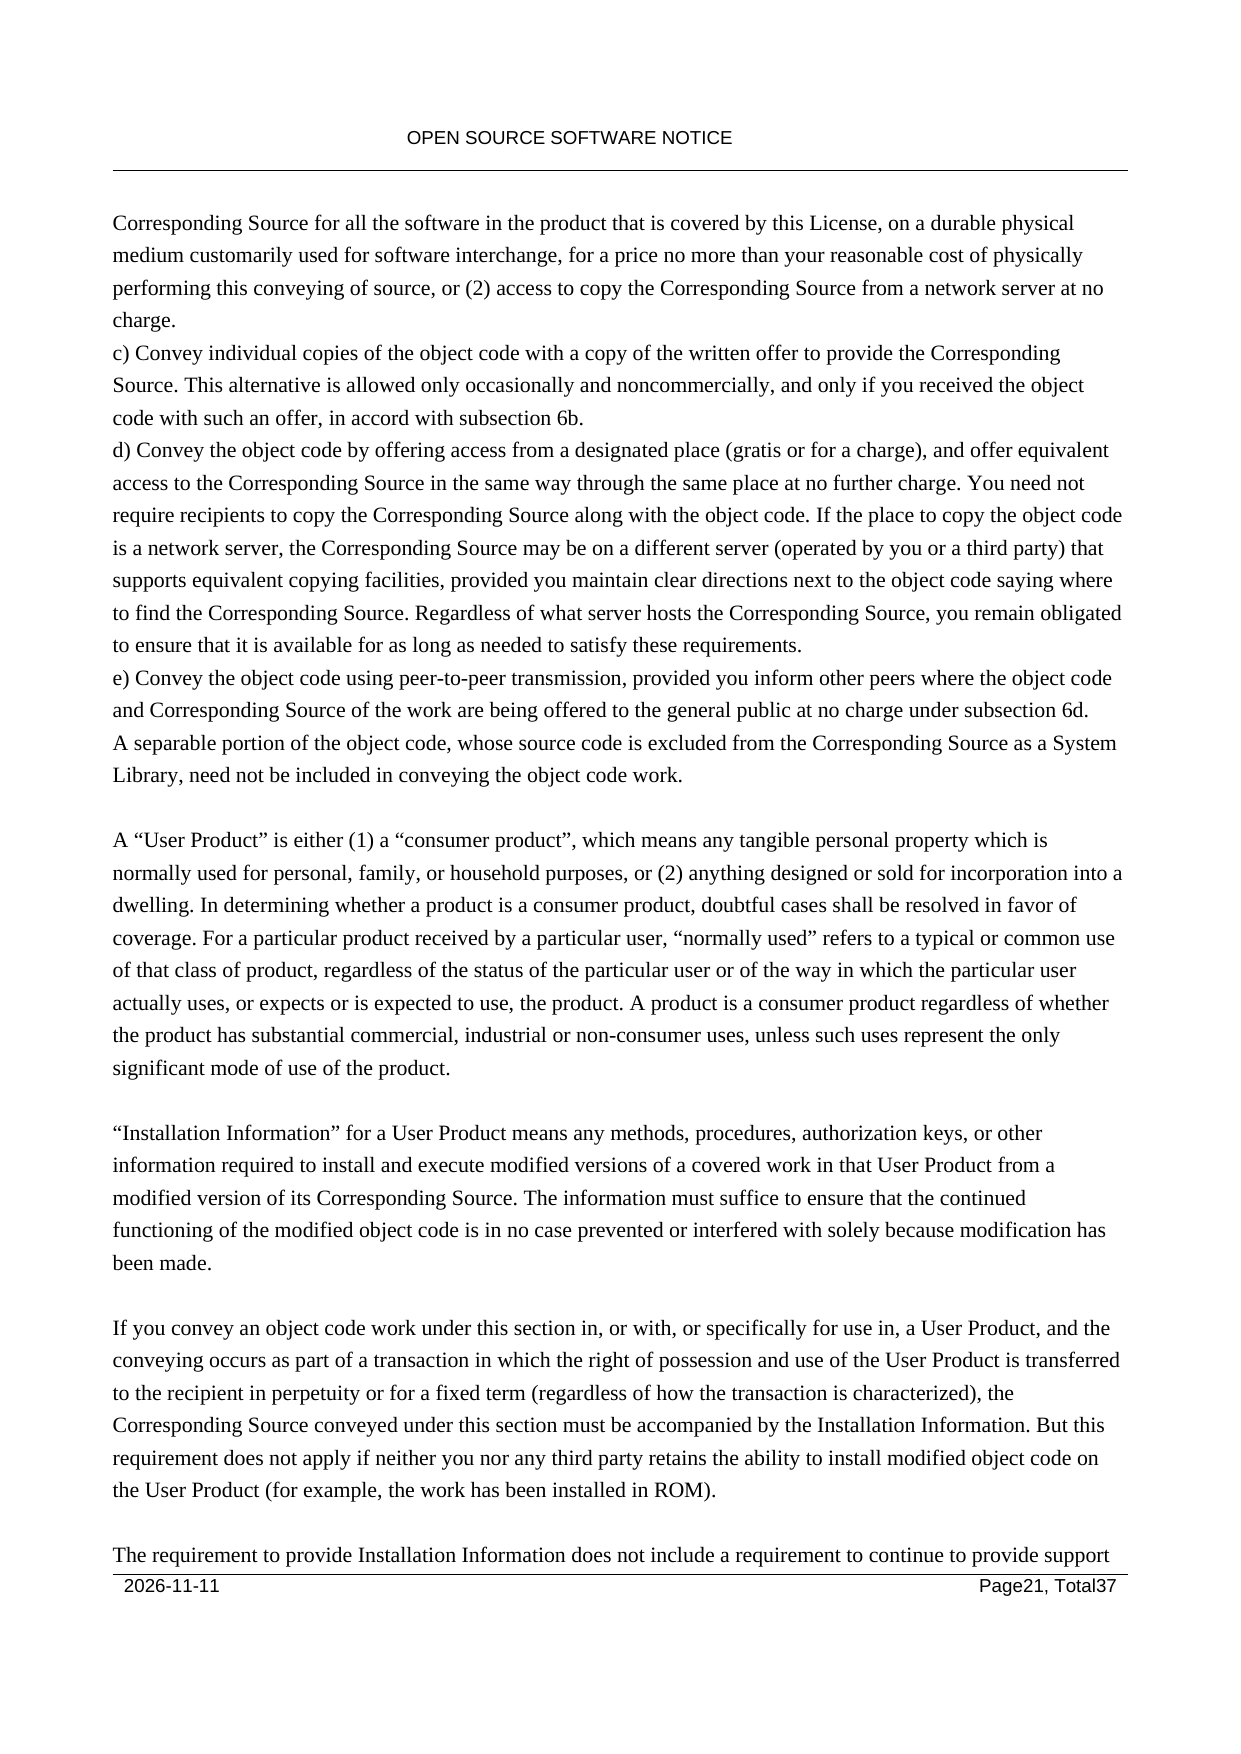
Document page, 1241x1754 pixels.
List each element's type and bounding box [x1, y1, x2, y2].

text [112, 206, 1128, 1571]
